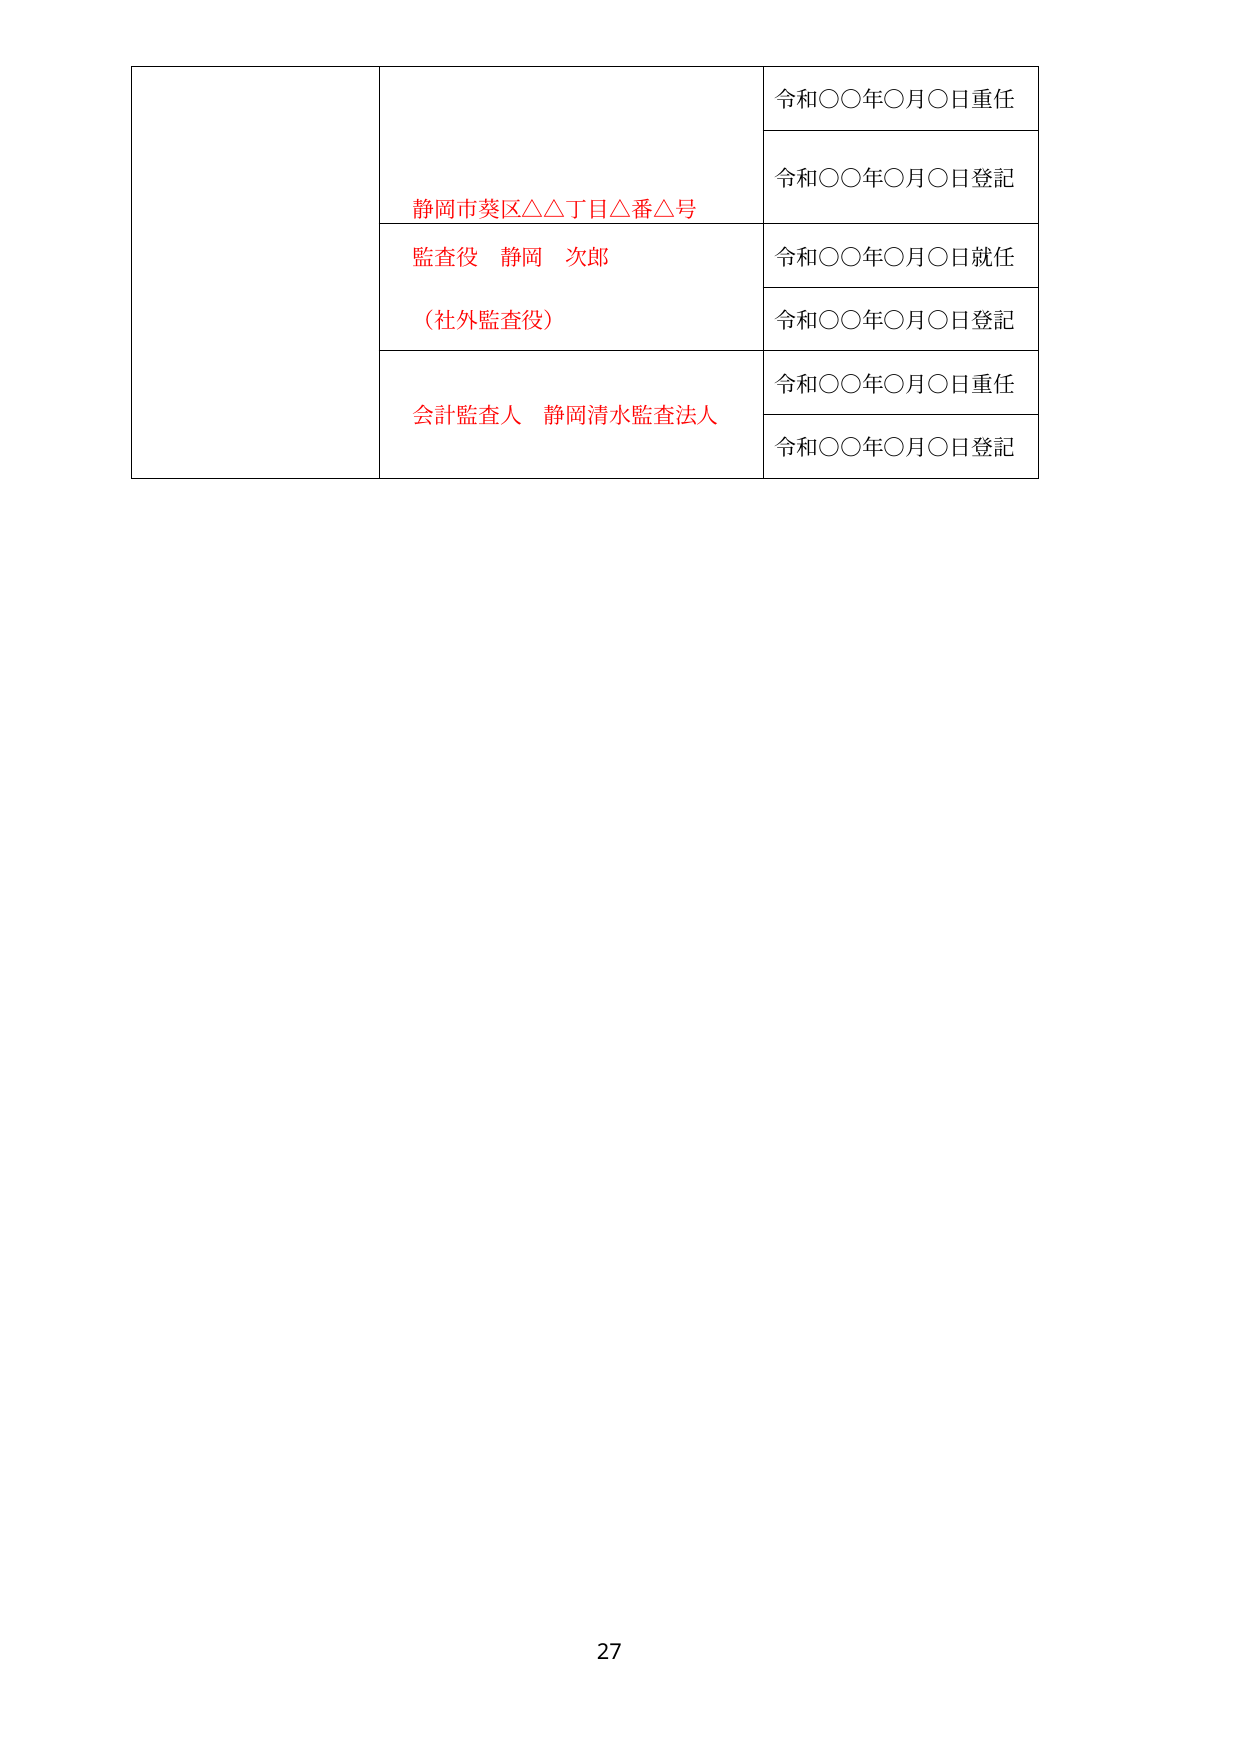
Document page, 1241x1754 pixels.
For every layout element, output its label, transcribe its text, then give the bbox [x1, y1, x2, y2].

table_cell 令和○○年○月○日登記 [764, 288, 1038, 350]
table_cell 令和○○年○月○日就任 [764, 224, 1038, 287]
table_cell 監査役 静岡 次郎 （社外監査役） [380, 224, 763, 350]
table_cell 令和○○年○月○日重任 [764, 67, 1038, 129]
table_cell 令和○○年○月○日登記 [764, 415, 1038, 477]
table_cell 会計監査人 静岡清水監査法人 [380, 351, 763, 477]
table_cell 令和○○年○月○日登記 [764, 131, 1038, 223]
table_cell 令和○○年○月○日重任 [764, 351, 1038, 414]
